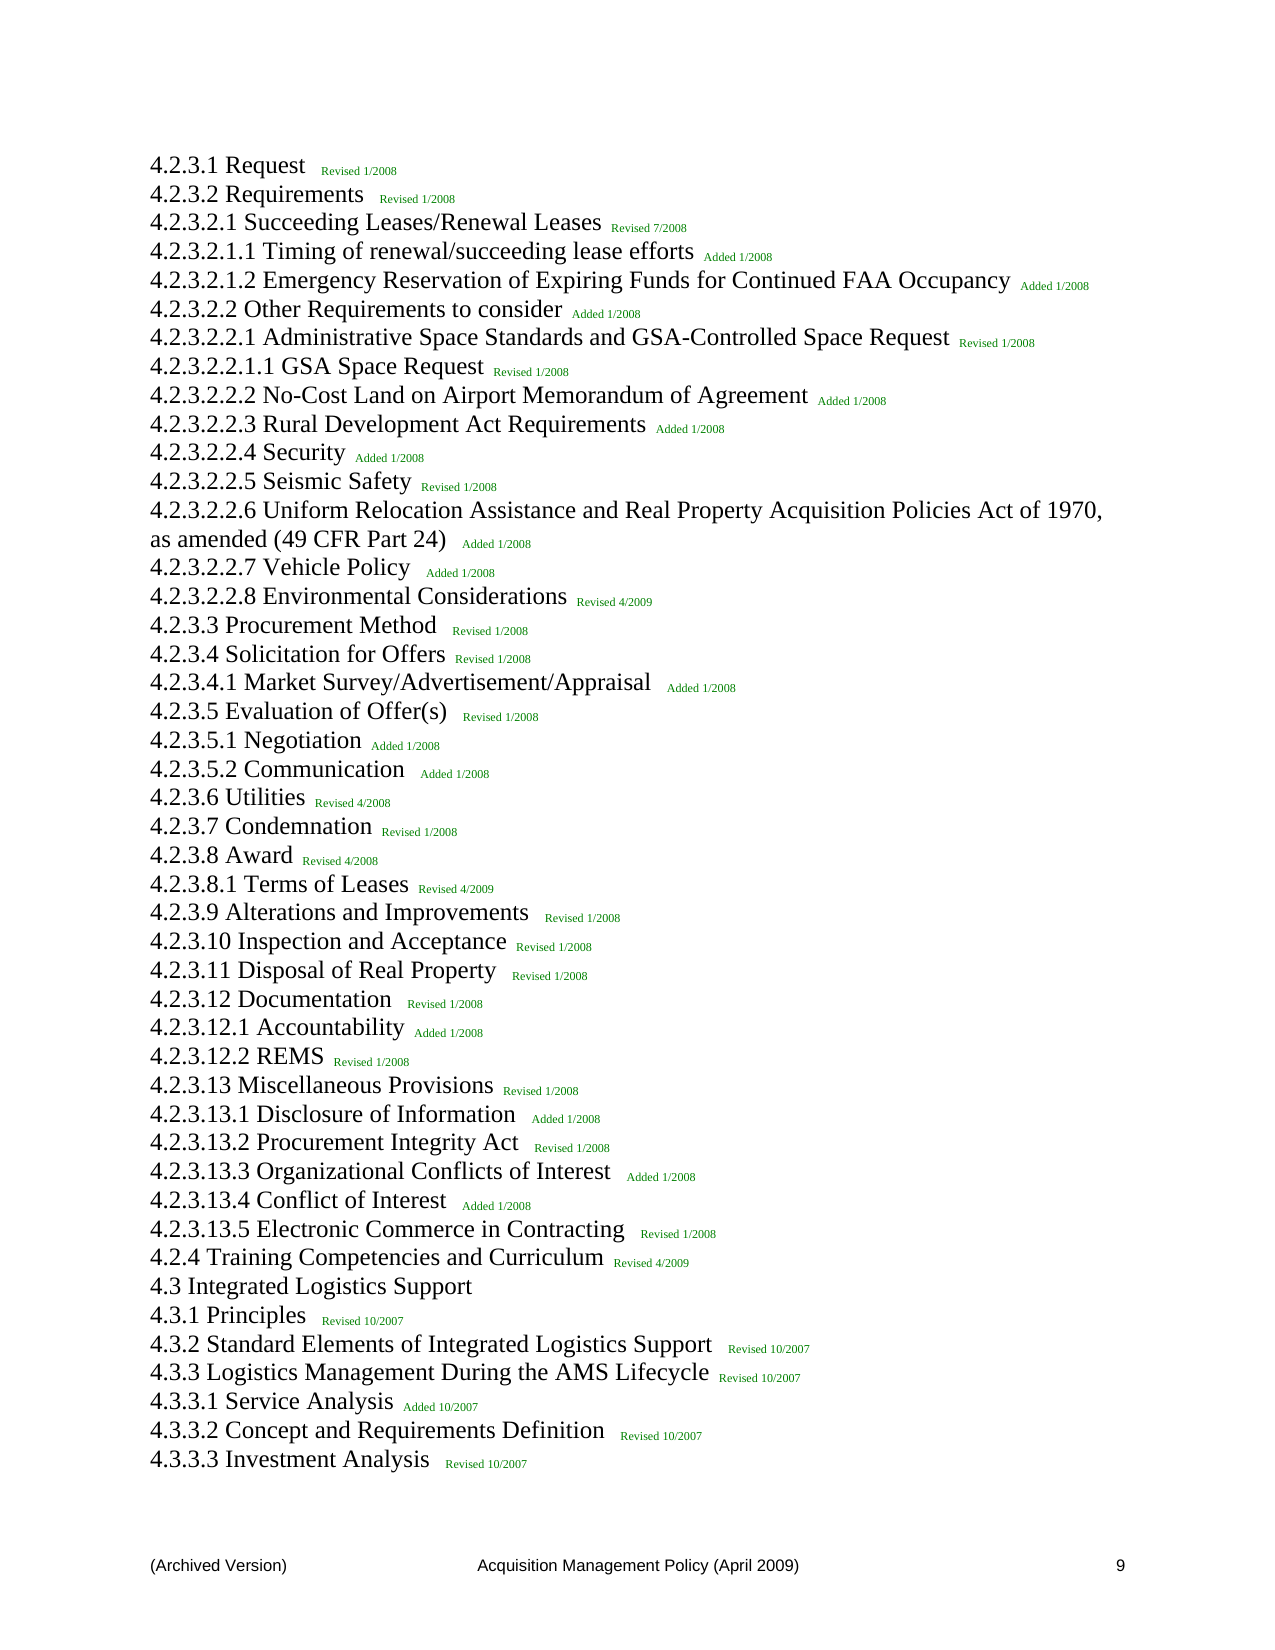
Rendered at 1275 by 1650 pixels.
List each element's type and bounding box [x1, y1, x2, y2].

text [150, 150, 1125, 1472]
